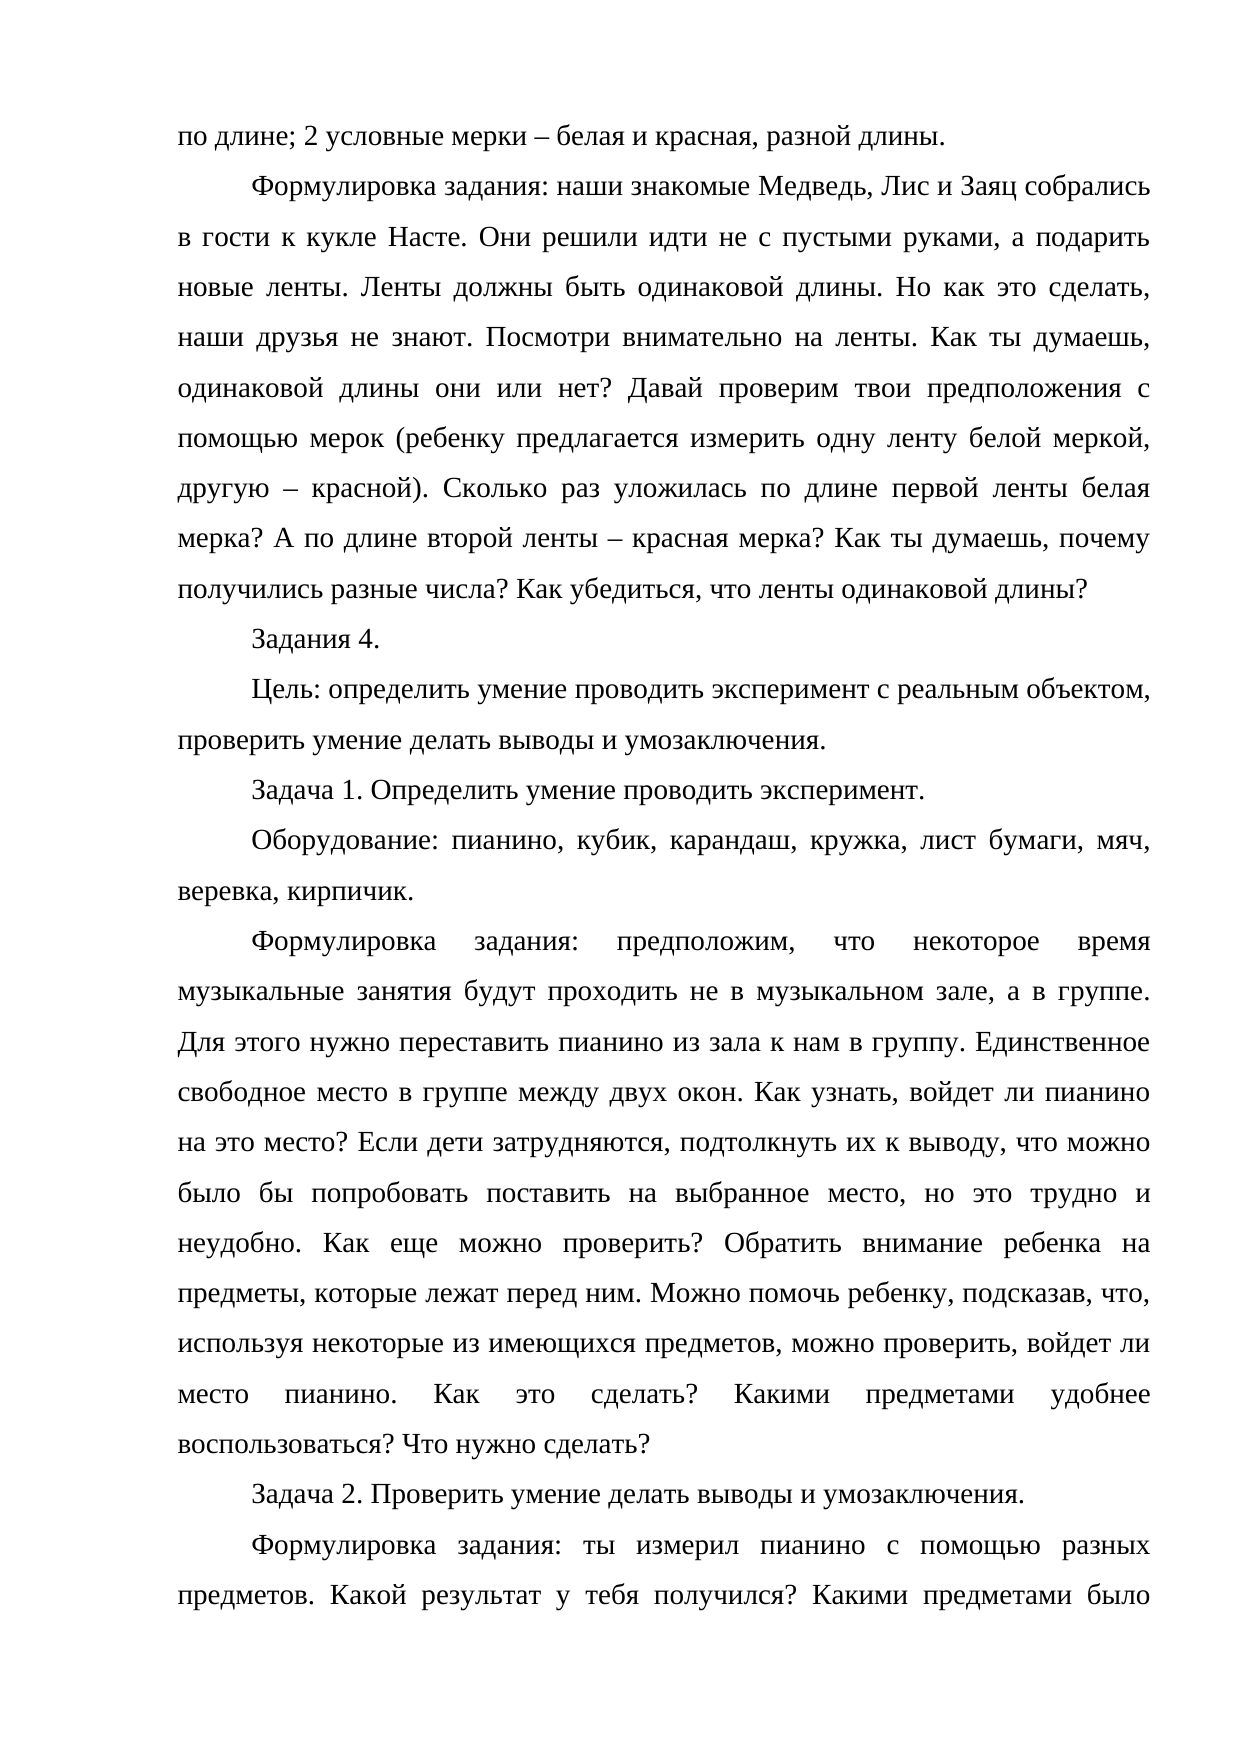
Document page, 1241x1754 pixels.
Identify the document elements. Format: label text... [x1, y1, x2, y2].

text Формулировка задания: предположим, что некоторое время музыкальные занятия будут проходить не в музыкальном зале, а в группе. Для этого нужно переставить пианино из зала к нам в группу. Единственное свободное место в группе между двух окон. Как узнать, войдет ли пианино на это место? Если дети затрудняются, подтолкнуть их к выводу, что можно было бы попробовать поставить на выбранное место, но это трудно и неудобно. Как еще можно проверить? Обратить внимание ребенка на предметы, которые лежат перед ним. Можно помочь ребенку, подсказав, что, используя некоторые из имеющихся предметов, можно проверить, войдет ли место пианино. Как это сделать? Какими предметами удобнее воспользоваться? Что нужно сделать? [177, 923, 1152, 1460]
text Задача 1. Определить умение проводить эксперимент. [177, 772, 1152, 806]
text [177, 118, 1152, 152]
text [177, 1527, 1152, 1611]
text Задача 2. Проверить умение делать выводы и умозаключения. [177, 1477, 1152, 1510]
text Задания 4. [177, 621, 1152, 655]
text Оборудование: пианино, кубик, карандаш, кружка, лист бумаги, мяч, веревка, кирпичик. [177, 822, 1152, 906]
text Цель: определить умение проводить эксперимент с реальным объектом, проверить умение делать выводы и умозаключения. [177, 672, 1152, 755]
text Формулировка задания: наши знакомые Медведь, Лис и Заяц собрались в гости к кукле Насте. Они решили идти не с пустыми руками, а подарить новые ленты. Ленты должны быть одинаковой длины. Но как это сделать, наши друзья не знают. Посмотри внимательно на ленты. Как ты думаешь, одинаковой длины они или нет? Давай проверим твои предположения с помощью мерок (ребенку предлагается измерить одну ленту белой меркой, другую – красной). Сколько раз уложилась по длине первой ленты белая мерка? А по длине второй ленты – красная мерка? Как ты думаешь, почему получились разные числа? Как убедиться, что ленты одинаковой длины? [177, 168, 1152, 604]
